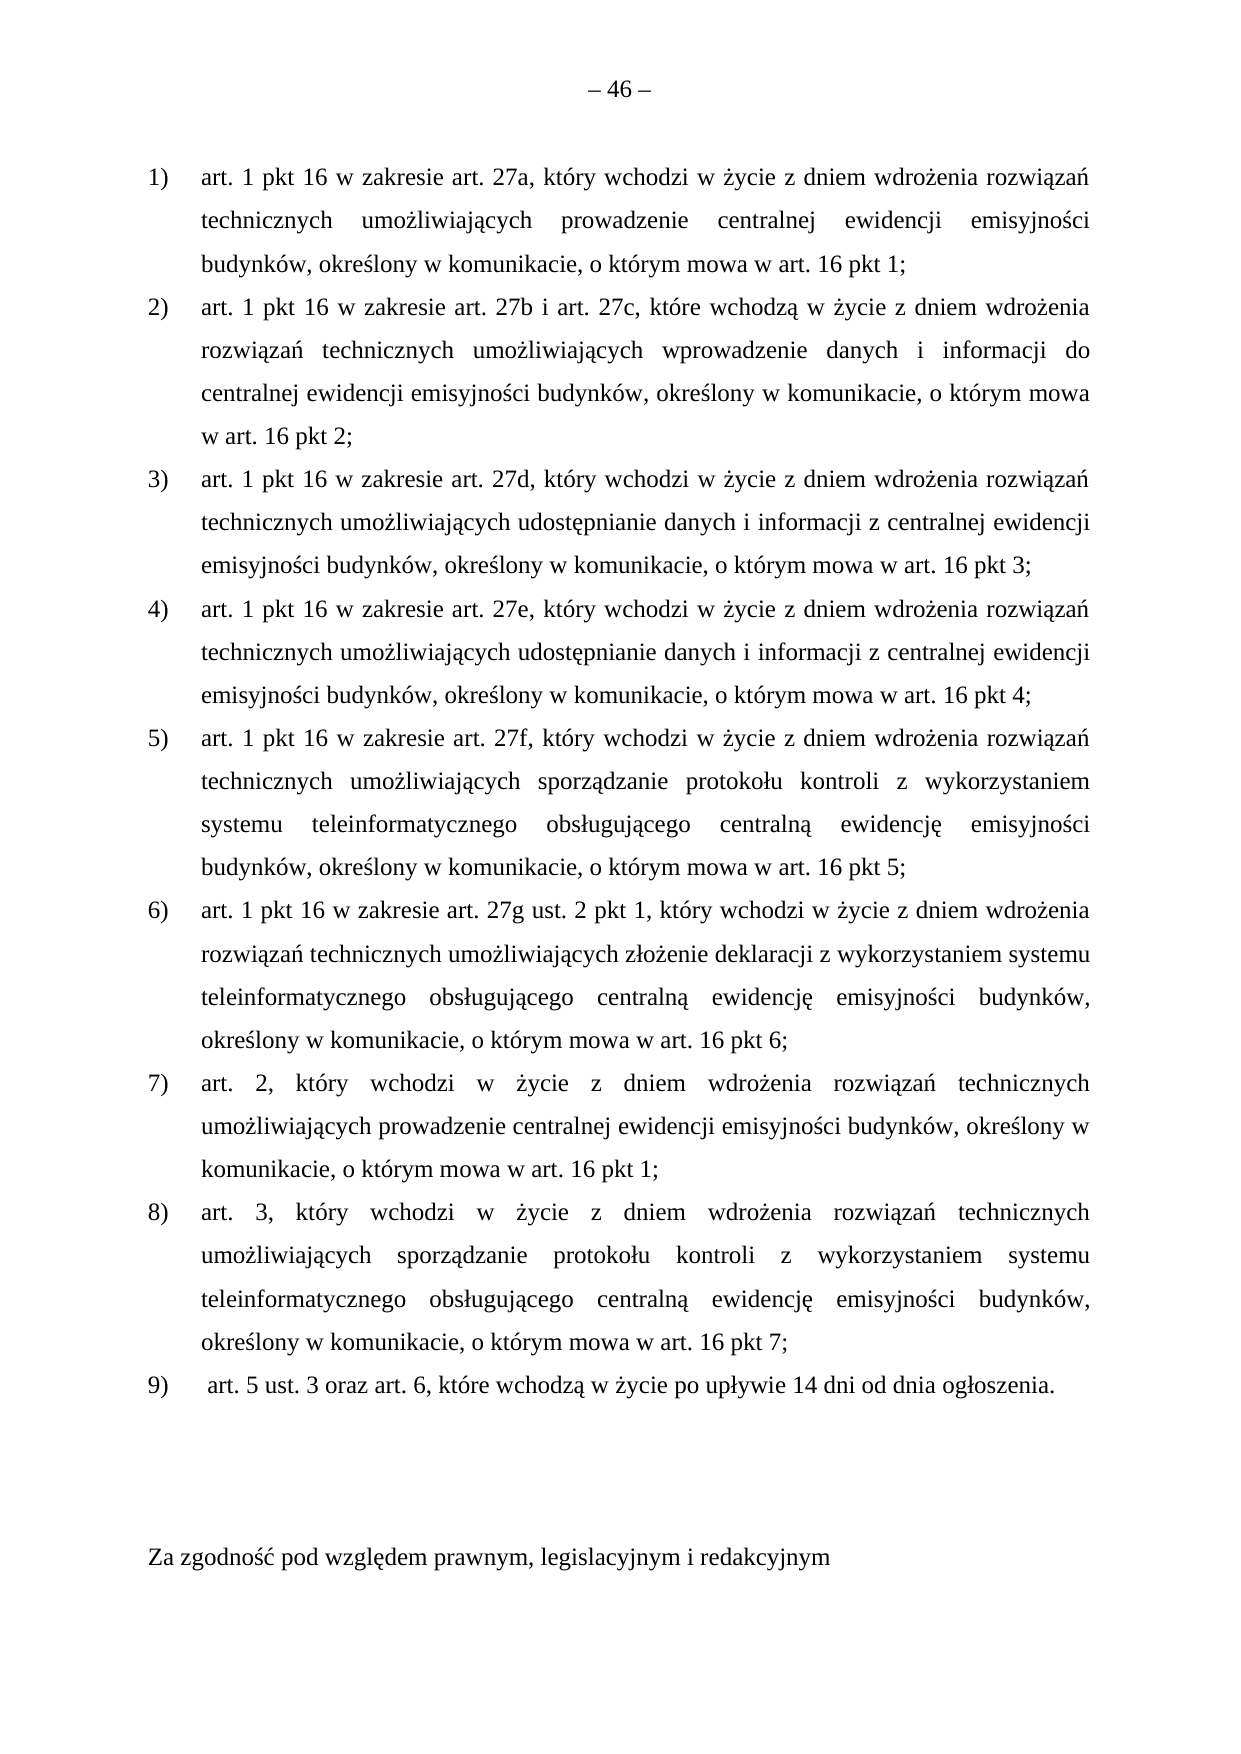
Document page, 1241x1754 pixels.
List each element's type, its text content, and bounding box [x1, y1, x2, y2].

text 5) art. 1 pkt 16 w zakresie art. 27f, który wchodzi w życie z dniem wdrożenia rozwiązań technicznych umożliwiających sporządzanie protokołu kontroli z wykorzystaniem systemu teleinformatycznego obsługującego centralną ewidencję emisyjności budynków, określony w komunikacie, o którym mowa w art. 16 pkt 5; [148, 723, 1091, 881]
text Za zgodność pod względem prawnym, legislacyjnym i redakcyjnym [148, 1542, 1091, 1571]
text 3) art. 1 pkt 16 w zakresie art. 27d, który wchodzi w życie z dniem wdrożenia rozwiązań technicznych umożliwiających udostępnianie danych i informacji z centralnej ewidencji emisyjności budynków, określony w komunikacie, o którym mowa w art. 16 pkt 3; [148, 464, 1091, 579]
text 2) art. 1 pkt 16 w zakresie art. 27b i art. 27c, które wchodzą w życie z dniem wdrożenia rozwiązań technicznych umożliwiających wprowadzenie danych i informacji do centralnej ewidencji emisyjności budynków, określony w komunikacie, o którym mowa w art. 16 pkt 2; [148, 292, 1091, 450]
text 7) art. 2, który wchodzi w życie z dniem wdrożenia rozwiązań technicznych umożliwiających prowadzenie centralnej ewidencji emisyjności budynków, określony w komunikacie, o którym mowa w art. 16 pkt 1; [148, 1068, 1091, 1183]
text 9) art. 5 ust. 3 oraz art. 6, które wchodzą w życie po upływie 14 dni od dnia ogłoszenia. [148, 1370, 1091, 1399]
text 6) art. 1 pkt 16 w zakresie art. 27g ust. 2 pkt 1, który wchodzi w życie z dniem wdrożenia rozwiązań technicznych umożliwiających złożenie deklaracji z wykorzystaniem systemu teleinformatycznego obsługującego centralną ewidencję emisyjności budynków, określony w komunikacie, o którym mowa w art. 16 pkt 6; [148, 896, 1091, 1054]
text 4) art. 1 pkt 16 w zakresie art. 27e, który wchodzi w życie z dniem wdrożenia rozwiązań technicznych umożliwiających udostępnianie danych i informacji z centralnej ewidencji emisyjności budynków, określony w komunikacie, o którym mowa w art. 16 pkt 4; [148, 594, 1091, 709]
text 1) art. 1 pkt 16 w zakresie art. 27a, który wchodzi w życie z dniem wdrożenia rozwiązań technicznych umożliwiających prowadzenie centralnej ewidencji emisyjności budynków, określony w komunikacie, o którym mowa w art. 16 pkt 1; [148, 162, 1091, 277]
text 8) art. 3, który wchodzi w życie z dniem wdrożenia rozwiązań technicznych umożliwiających sporządzanie protokołu kontroli z wykorzystaniem systemu teleinformatycznego obsługującego centralną ewidencję emisyjności budynków, określony w komunikacie, o którym mowa w art. 16 pkt 7; [148, 1197, 1091, 1356]
